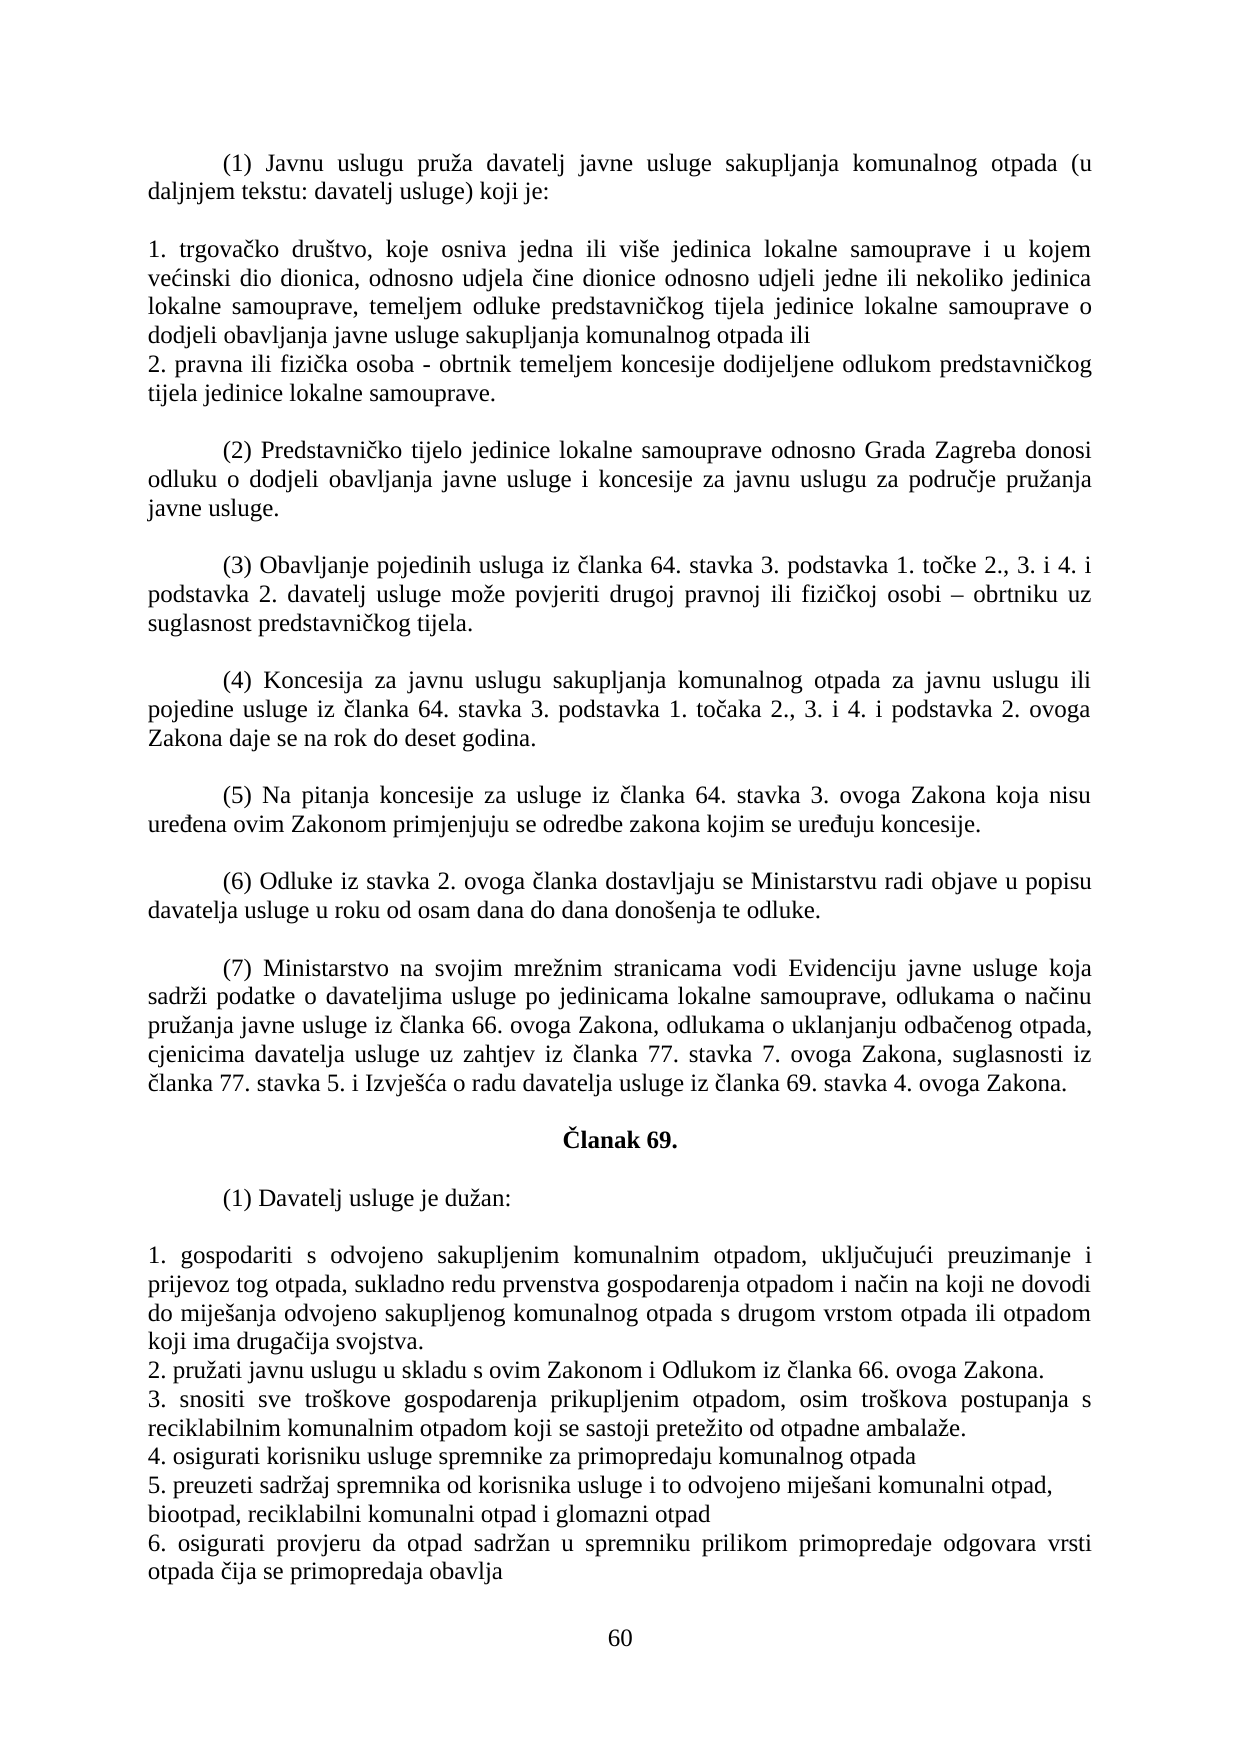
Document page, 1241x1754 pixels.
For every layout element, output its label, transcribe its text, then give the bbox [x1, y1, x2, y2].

text (6) Odluke iz stavka 2. ovoga članka dostavljaju se Ministarstvu radi objave u popisu davatelja usluge u roku od osam dana do dana donošenja te odluke. [148, 866, 1093, 924]
text (1) Javnu uslugu pruža davatelj javne usluge sakupljanja komunalnog otpada (u daljnjem tekstu: davatelj usluge) koji je: [148, 148, 1093, 205]
text 3. snositi sve troškove gospodarenja prikupljenim otpadom, osim troškova postupanja s reciklabilnim komunalnim otpadom koji se sastoji pretežito od otpadne ambalaže. [148, 1384, 1093, 1441]
text Članak 69. [148, 1125, 1093, 1154]
text 6. osigurati provjeru da otpad sadržan u spremniku prilikom primopredaje odgovara vrsti otpada čija se primopredaja obavlja [148, 1528, 1093, 1585]
text 2. pružati javnu uslugu u skladu s ovim Zakonom i Odlukom iz članka 66. ovoga Zakona. [148, 1355, 1093, 1384]
text (3) Obavljanje pojedinih usluga iz članka 64. stavka 3. podstavka 1. točke 2., 3. i 4. i podstavka 2. davatelj usluge može povjeriti drugoj pravnoj ili fizičkoj osobi – obrtniku uz suglasnost predstavničkog tijela. [148, 550, 1093, 636]
text (5) Na pitanja koncesije za usluge iz članka 64. stavka 3. ovoga Zakona koja nisu uređena ovim Zakonom primjenjuju se odredbe zakona kojim se uređuju koncesije. [148, 780, 1093, 838]
text 2. pravna ili fizička osoba - obrtnik temeljem koncesije dodijeljene odlukom predstavničkog tijela jedinice lokalne samouprave. [148, 349, 1093, 406]
text 1. trgovačko društvo, koje osniva jedna ili više jedinica lokalne samouprave i u kojem većinski dio dionica, odnosno udjela čine dionice odnosno udjeli jedne ili nekoliko jedinica lokalne samouprave, temeljem odluke predstavničkog tijela jedinice lokalne samouprave o dodjeli obavljanja javne usluge sakupljanja komunalnog otpada ili [148, 234, 1093, 349]
text (2) Predstavničko tijelo jedinice lokalne samouprave odnosno Grada Zagreba donosi odluku o dodjeli obavljanja javne usluge i koncesije za javnu uslugu za područje pružanja javne usluge. [148, 435, 1093, 521]
text (7) Ministarstvo na svojim mrežnim stranicama vodi Evidenciju javne usluge koja sadrži podatke o davateljima usluge po jedinicama lokalne samouprave, odlukama o načinu pružanja javne usluge iz članka 66. ovoga Zakona, odlukama o uklanjanju odbačenog otpada, cjenicima davatelja usluge uz zahtjev iz članka 77. stavka 7. ovoga Zakona, suglasnosti iz članka 77. stavka 5. i Izvješća o radu davatelja usluge iz članka 69. stavka 4. ovoga Zakona. [148, 953, 1093, 1096]
text 5. preuzeti sadržaj spremnika od korisnika usluge i to odvojeno miješani komunalni otpad, biootpad, reciklabilni komunalni otpad i glomazni otpad [148, 1470, 1093, 1528]
text 4. osigurati korisniku usluge spremnike za primopredaju komunalnog otpada [148, 1441, 1093, 1470]
text (1) Davatelj usluge je dužan: [148, 1183, 1093, 1211]
text (4) Koncesija za javnu uslugu sakupljanja komunalnog otpada za javnu uslugu ili pojedine usluge iz članka 64. stavka 3. podstavka 1. točaka 2., 3. i 4. i podstavka 2. ovoga Zakona daje se na rok do deset godina. [148, 665, 1093, 751]
text 1. gospodariti s odvojeno sakupljenim komunalnim otpadom, uključujući preuzimanje i prijevoz tog otpada, sukladno redu prvenstva gospodarenja otpadom i način na koji ne dovodi do miješanja odvojeno sakupljenog komunalnog otpada s drugom vrstom otpada ili otpadom koji ima drugačija svojstva. [148, 1240, 1093, 1355]
